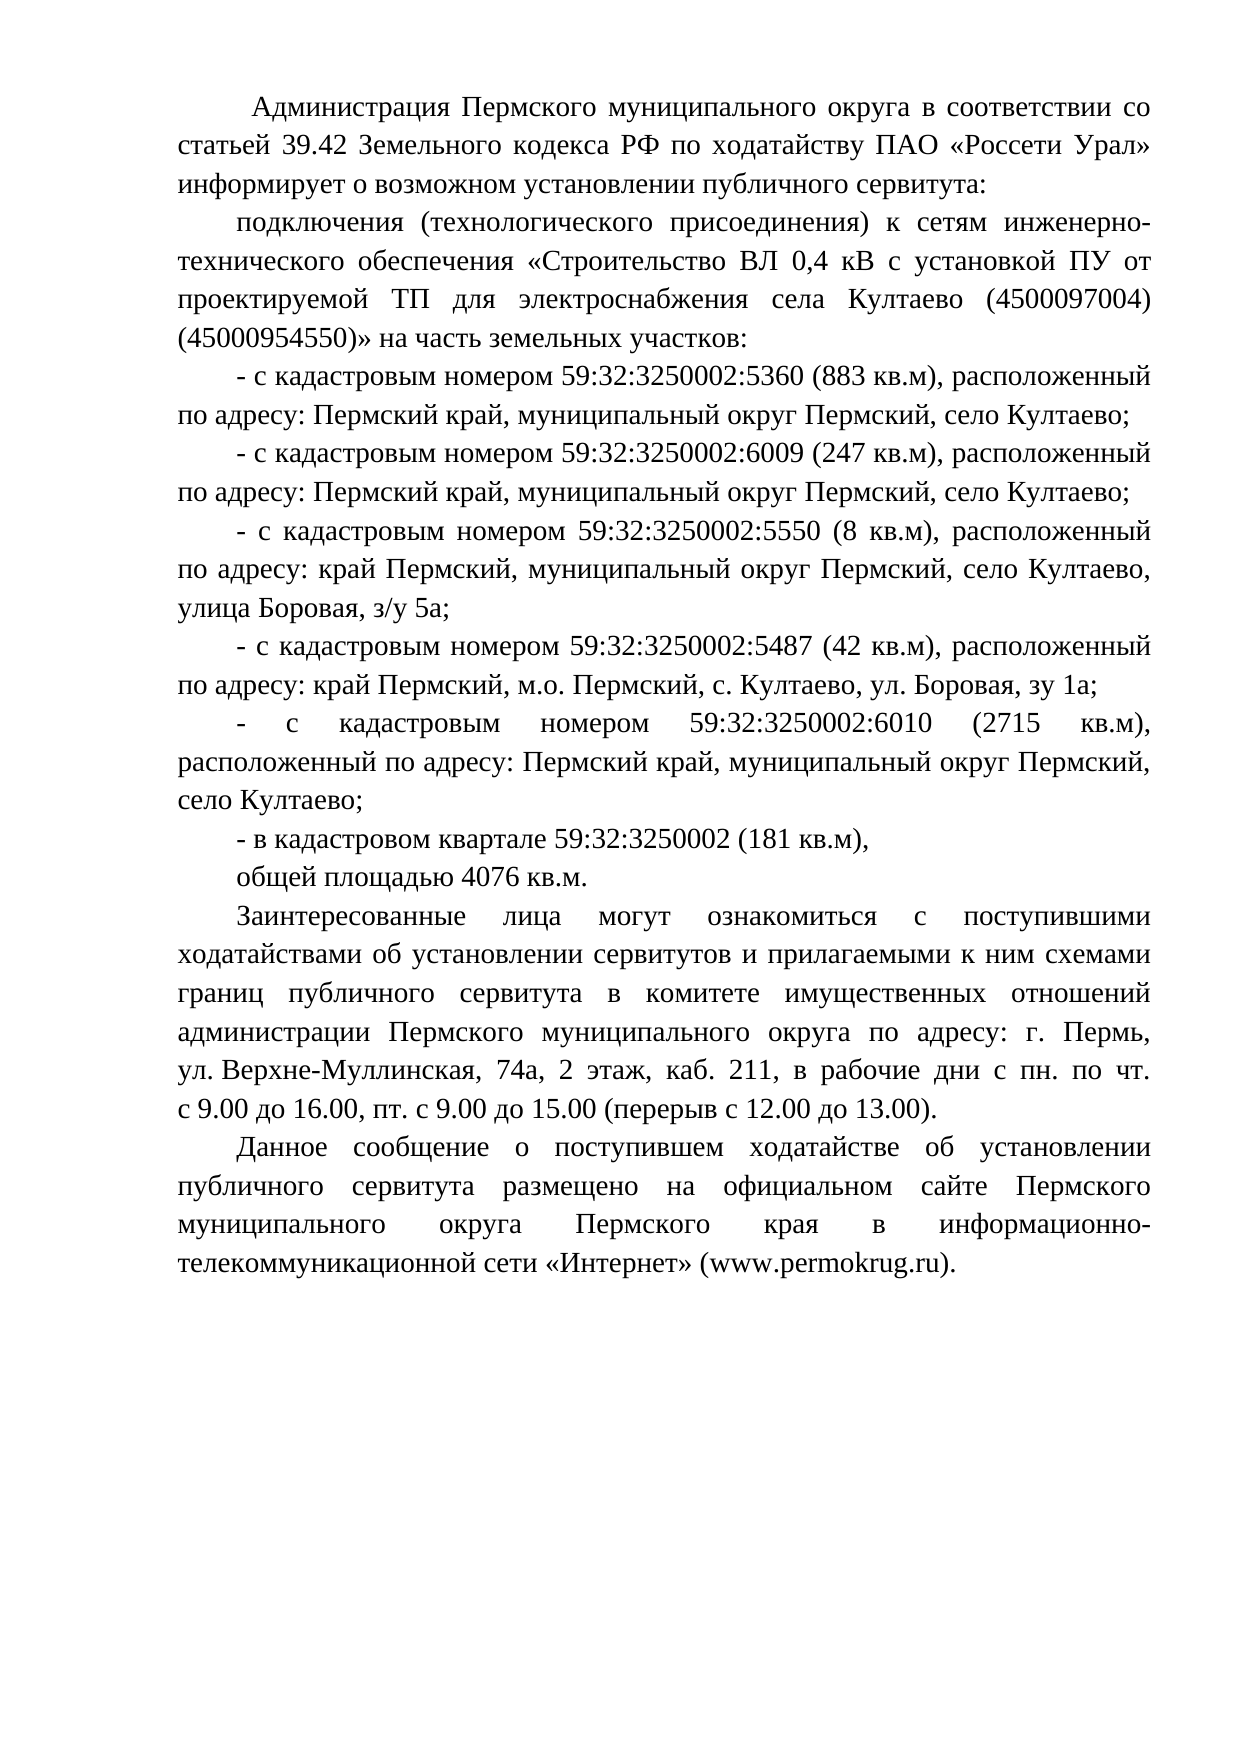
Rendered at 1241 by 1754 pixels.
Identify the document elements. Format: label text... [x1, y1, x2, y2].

text Администрация Пермского муниципального округа в соответствии со статьей 39.42 Земельного кодекса РФ по ходатайству ПАО «Россети Урал» информирует о возможном установлении публичного сервитута: [177, 89, 1152, 199]
list - в кадастровом квартале 59:32:3250002 (181 кв.м), [177, 821, 1152, 854]
text Данное сообщение о поступившем ходатайстве об установлении публичного сервитута размещено на официальном сайте Пермского муниципального округа Пермского края в информационно-телекоммуникационной сети «Интернет» (www.permokrug.ru). [177, 1129, 1152, 1278]
list - с кадастровым номером 59:32:3250002:5487 (42 кв.м), расположенный по адресу: край Пермский, м.о. Пермский, с. Култаево, ул. Боровая, зу 1а; [177, 628, 1152, 700]
list - с кадастровым номером 59:32:3250002:5360 (883 кв.м), расположенный по адресу: Пермский край, муниципальный округ Пермский, село Култаево; [177, 358, 1152, 431]
list подключения (технологического присоединения) к сетям инженерно-технического обеспечения «Строительство ВЛ 0,4 кВ с установкой ПУ от проектируемой ТП для электроснабжения села Култаево (4500097004) (45000954550)» на часть земельных участков: [177, 204, 1152, 353]
list - с кадастровым номером 59:32:3250002:6009 (247 кв.м), расположенный по адресу: Пермский край, муниципальный округ Пермский, село Култаево; [177, 436, 1152, 508]
list - с кадастровым номером 59:32:3250002:6010 (2715 кв.м), расположенный по адресу: Пермский край, муниципальный округ Пермский, село Култаево; [177, 705, 1152, 816]
list общей площадью 4076 кв.м. [177, 859, 1152, 893]
list Заинтересованные лица могут ознакомиться с поступившими ходатайствами об установлении сервитутов и прилагаемыми к ним схемами границ публичного сервитута в комитете имущественных отношений администрации Пермского муниципального округа по адресу: г. Пермь, ул. Верхне-Муллинская, 74а, 2 этаж, каб. 211, в рабочие дни с пн. по чт. с 9.00 до 16.00, пт. с 9.00 до 15.00 (перерыв с 12.00 до 13.00). [177, 898, 1152, 1124]
list - с кадастровым номером 59:32:3250002:5550 (8 кв.м), расположенный по адресу: край Пермский, муниципальный округ Пермский, село Култаево, улица Боровая, з/у 5а; [177, 513, 1152, 623]
